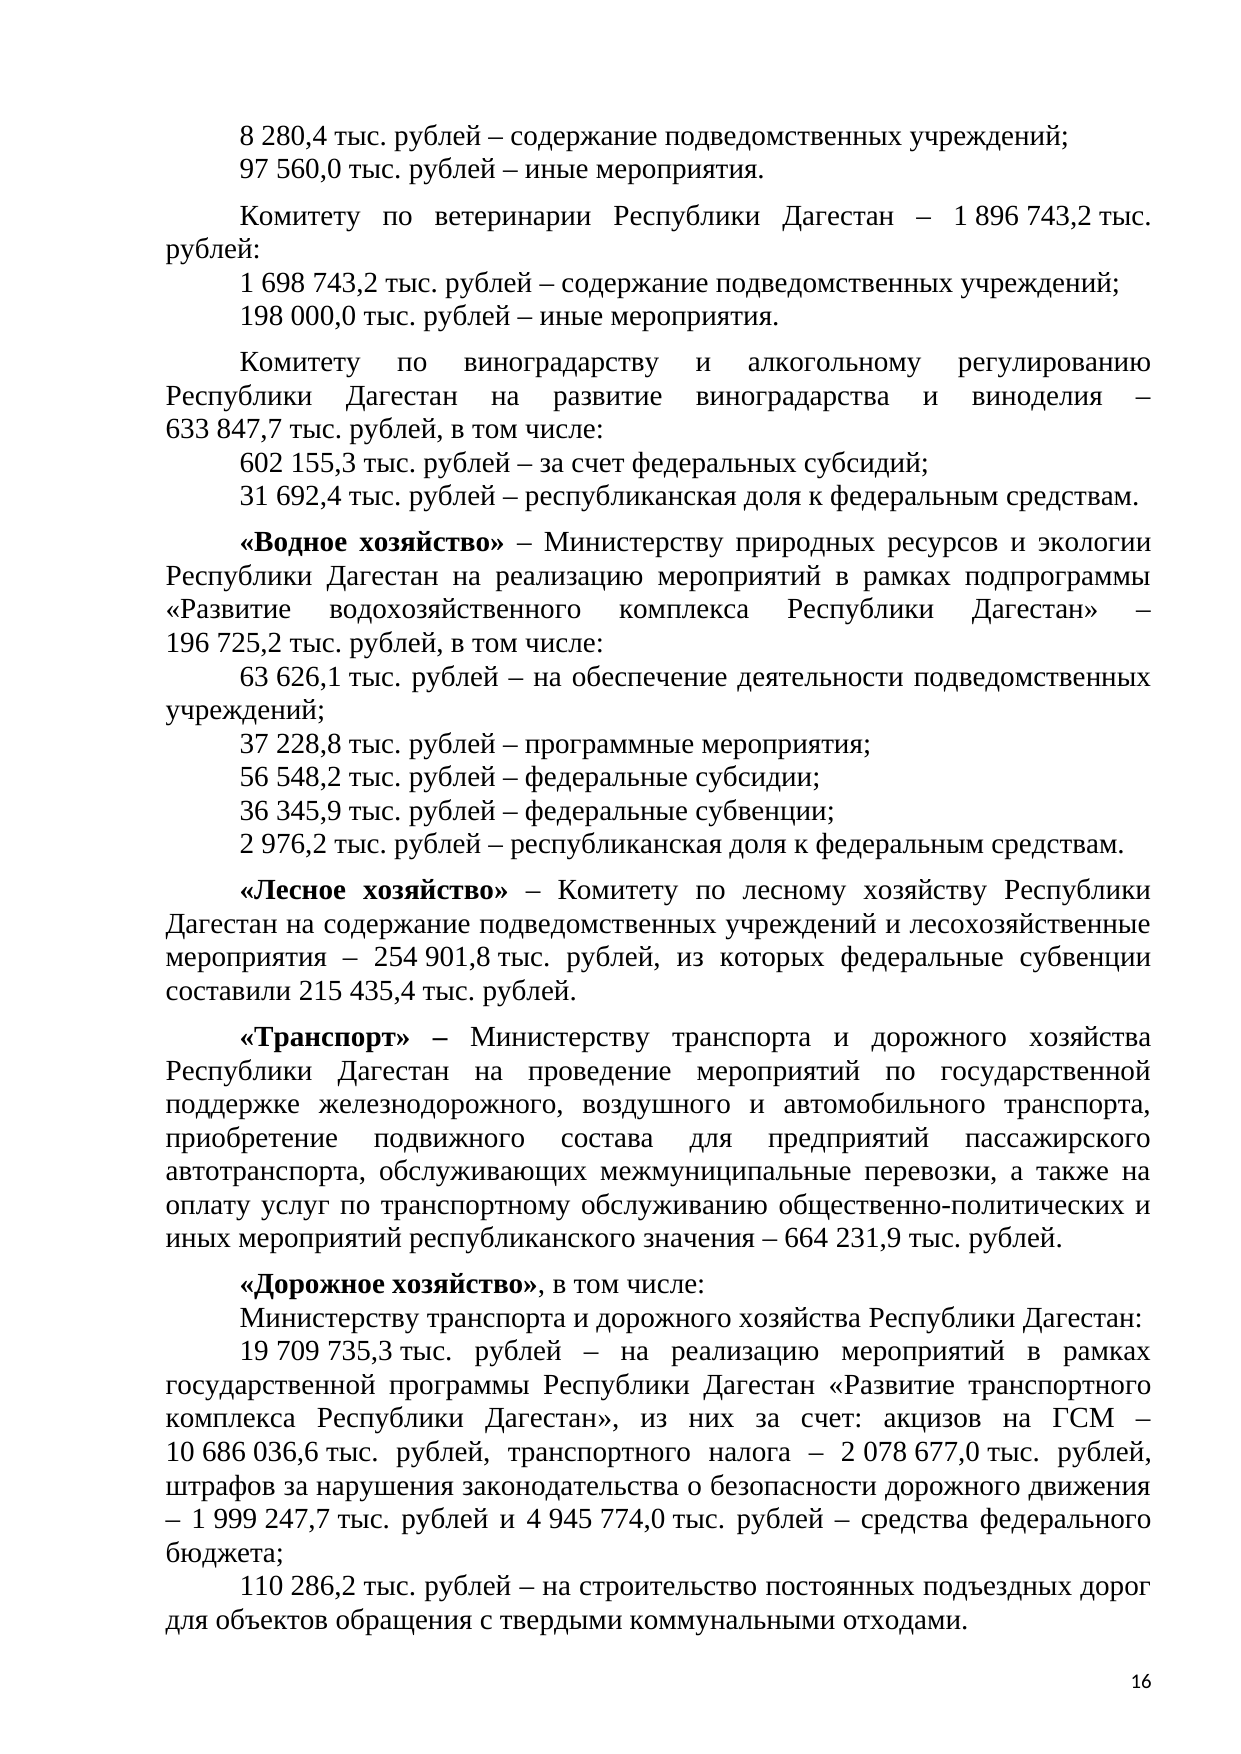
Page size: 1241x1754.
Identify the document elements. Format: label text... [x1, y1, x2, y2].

text Министерству транспорта и дорожного хозяйства Республики Дагестан: [165, 1300, 1152, 1333]
text 110 286,2 тыс. рублей – на строительство постоянных подъездных дорог для объектов обращения с твердыми коммунальными отходами. [165, 1568, 1152, 1635]
text 19 709 735,3 тыс. рублей – на реализацию мероприятий в рамках государственной программы Республики Дагестан «Развитие транспортного комплекса Республики Дагестан», из них за счет: акцизов на ГСМ – 10 686 036,6 тыс. рублей, транспортного налога – 2 078 677,0 тыс. рублей, штрафов за нарушения законодательства о безопасности дорожного движения – 1 999 247,7 тыс. рублей и 4 945 774,0 тыс. рублей – средства федерального бюджета; [165, 1333, 1152, 1568]
text «Водное хозяйство» – Министерству природных ресурсов и экологии Республики Дагестан на реализацию мероприятий в рамках подпрограммы «Развитие водохозяйственного комплекса Республики Дагестан» – 196 725,2 тыс. рублей, в том числе: [165, 524, 1152, 659]
text 36 345,9 тыс. рублей – федеральные субвенции; [165, 793, 1152, 826]
text 37 228,8 тыс. рублей – программные мероприятия; [165, 726, 1152, 759]
text 198 000,0 тыс. рублей – иные мероприятия. [165, 298, 1152, 332]
text 2 976,2 тыс. рублей – республиканская доля к федеральным средствам. [165, 826, 1152, 860]
text 56 548,2 тыс. рублей – федеральные субсидии; [165, 759, 1152, 793]
text Комитету по ветеринарии Республики Дагестан – 1 896 743,2 тыс. рублей: [165, 198, 1152, 265]
text 97 560,0 тыс. рублей – иные мероприятия. [165, 152, 1152, 185]
text «Дорожное хозяйство», в том числе: [165, 1266, 1152, 1300]
text 31 692,4 тыс. рублей – республиканская доля к федеральным средствам. [165, 478, 1152, 512]
text 1 698 743,2 тыс. рублей – содержание подведомственных учреждений; [165, 265, 1152, 298]
text «Транспорт» – Министерству транспорта и дорожного хозяйства Республики Дагестан на проведение мероприятий по государственной поддержке железнодорожного, воздушного и автомобильного транспорта, приобретение подвижного состава для предприятий пассажирского автотранспорта, обслуживающих межмуниципальные перевозки, а также на оплату услуг по транспортному обслуживанию общественно-политических и иных мероприятий республиканского значения – 664 231,9 тыс. рублей. [165, 1019, 1152, 1254]
text «Лесное хозяйство» – Комитету по лесному хозяйству Республики Дагестан на содержание подведомственных учреждений и лесохозяйственные мероприятия – 254 901,8 тыс. рублей, из которых федеральные субвенции составили 215 435,4 тыс. рублей. [165, 872, 1152, 1007]
text 602 155,3 тыс. рублей – за счет федеральных субсидий; [165, 445, 1152, 478]
text 8 280,4 тыс. рублей – содержание подведомственных учреждений; [165, 118, 1152, 152]
text Комитету по виноградарству и алкогольному регулированию Республики Дагестан на развитие виноградарства и виноделия – 633 847,7 тыс. рублей, в том числе: [165, 344, 1152, 445]
text 63 626,1 тыс. рублей – на обеспечение деятельности подведомственных учреждений; [165, 659, 1152, 726]
